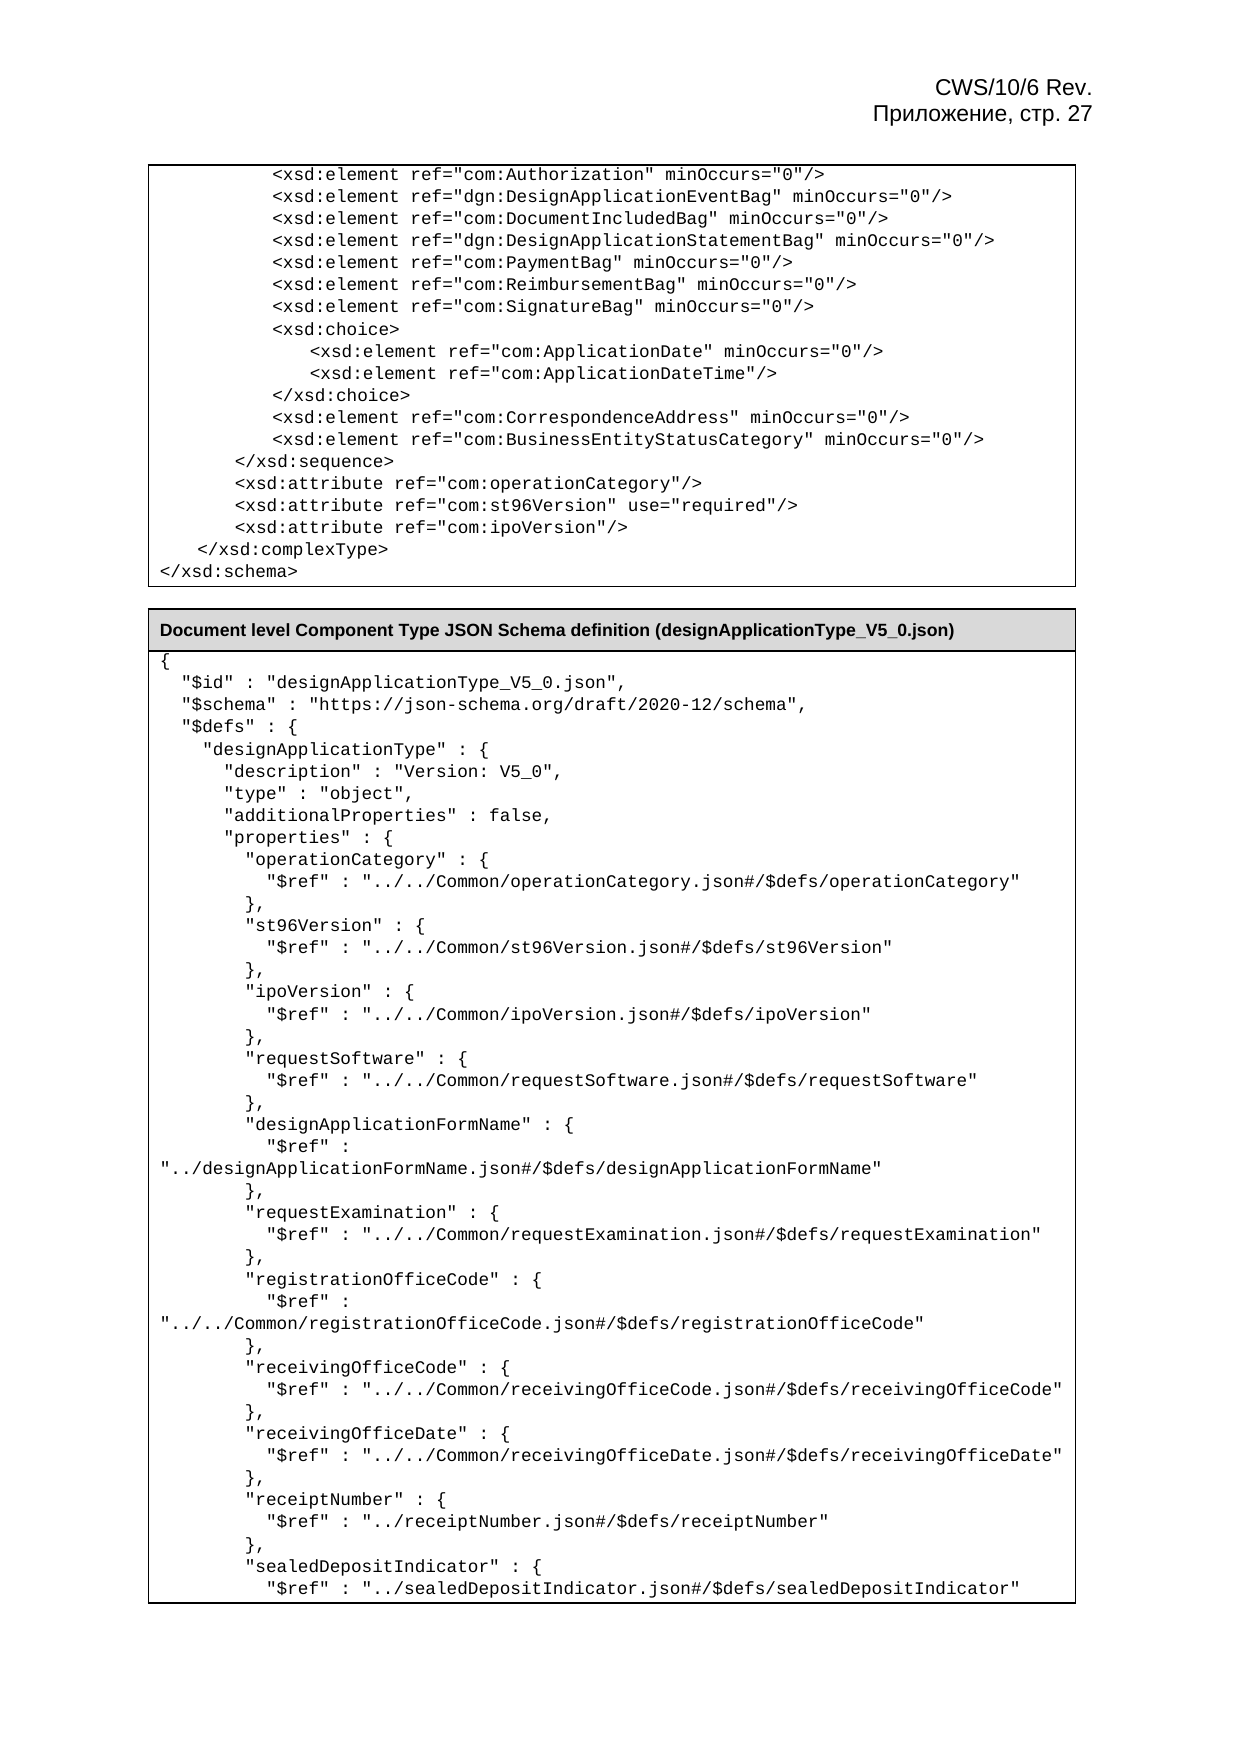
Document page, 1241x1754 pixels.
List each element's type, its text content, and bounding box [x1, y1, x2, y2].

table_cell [149, 166, 1075, 586]
table_header Document level Component Type JSON Schema definition (designApplicationType_V5_0.json) [149, 610, 1075, 650]
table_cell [149, 652, 1075, 1602]
